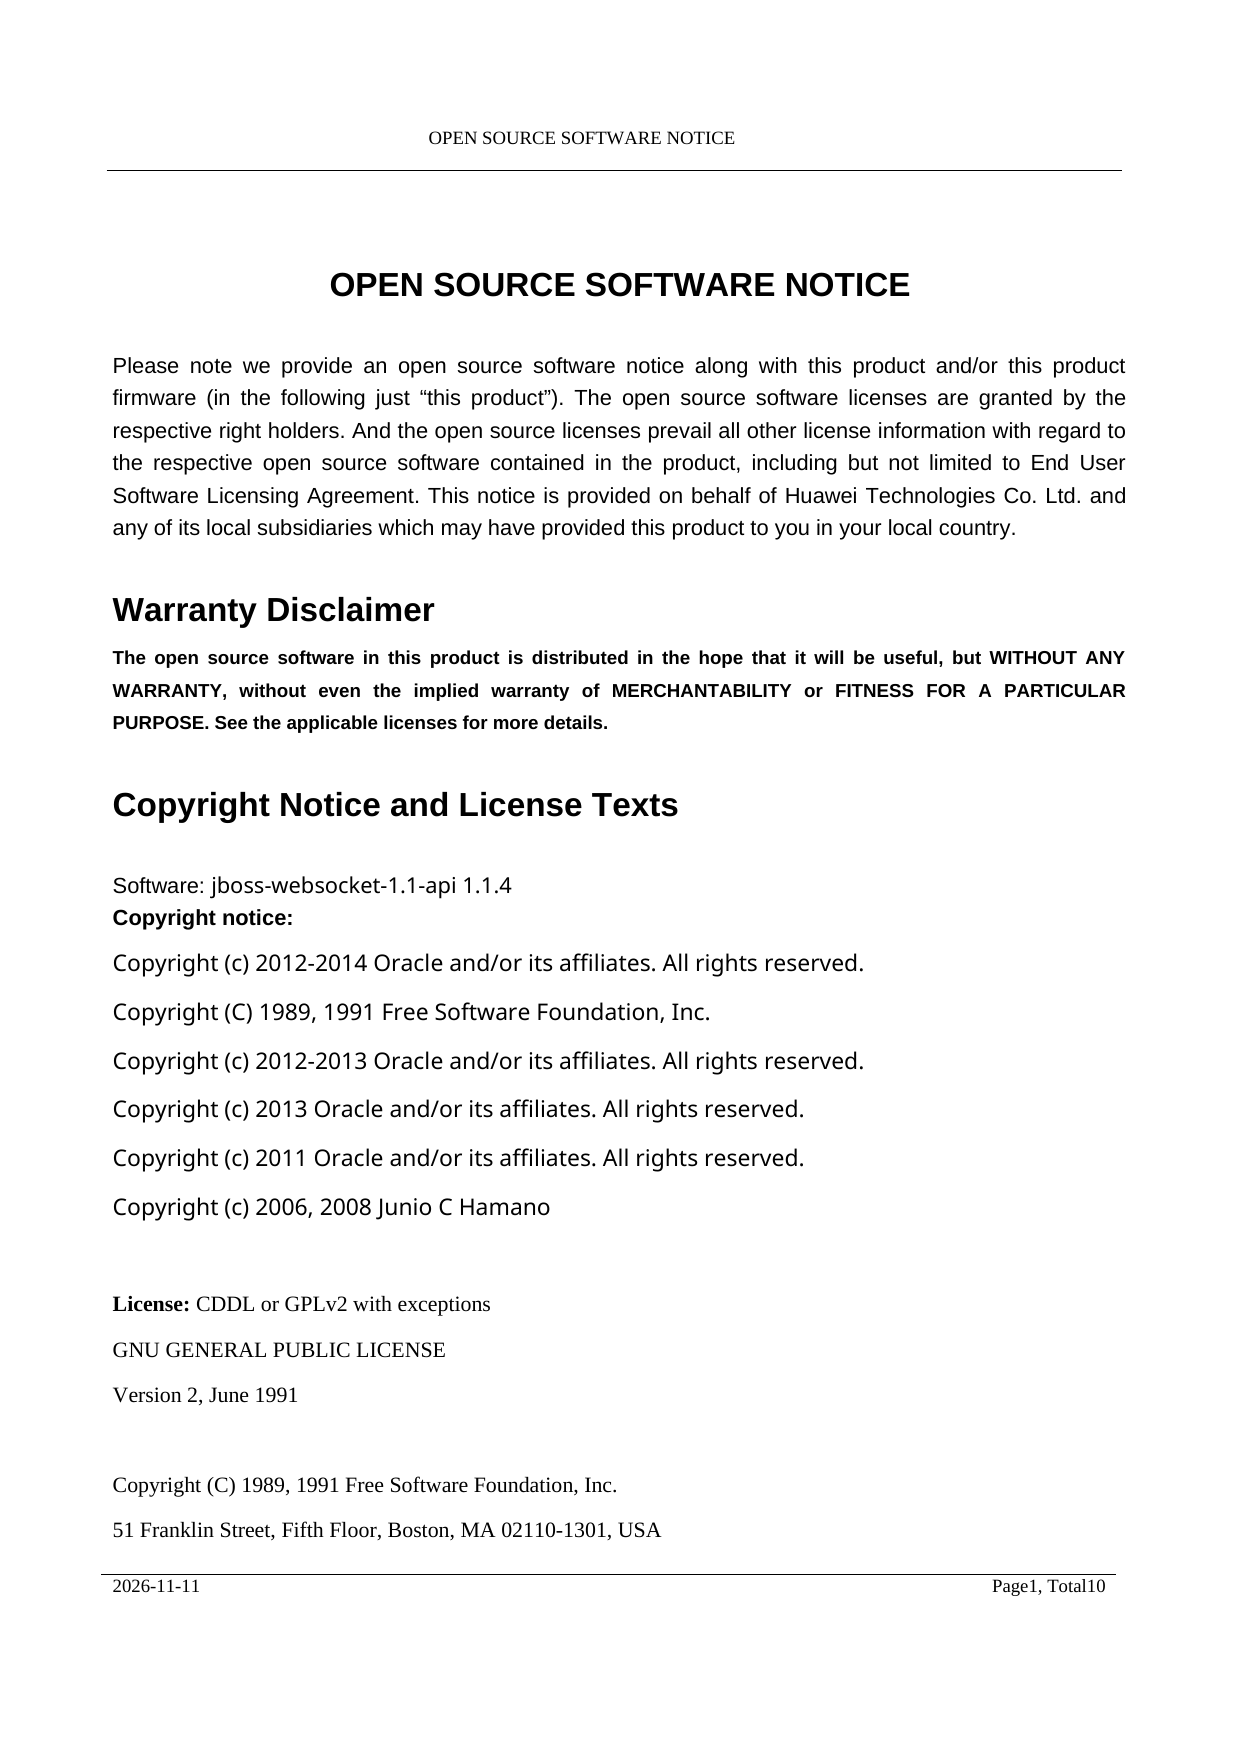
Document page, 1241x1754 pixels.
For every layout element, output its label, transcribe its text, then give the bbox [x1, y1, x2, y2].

text Please note we provide an open source software notice along with this product and/or this product firmware (in the following just “this product”). The open source software licenses are granted by the respective right holders. And the open source licenses prevail all other license information with regard to the respective open source software contained in the product, including but not limited to End User Software Licensing Agreement. This notice is provided on behalf of Huawei Technologies Co. Ltd. and any of its local subsidiaries which may have provided this product to you in your local country. [112, 349, 1128, 544]
text The open source software in this product is distributed in the hope that it will be useful, but WITHOUT ANY WARRANTY, without even the implied warranty of MERCHANTABILITY or FITNESS FOR A PARTICULAR PURPOSE. See the applicable licenses for more details. [112, 641, 1128, 739]
text OPEN SOURCE SOFTWARE NOTICE [112, 251, 1128, 316]
text Warranty Disclaimer [112, 576, 1128, 641]
text Version 2, June 1991 [112, 1378, 1128, 1411]
text Copyright (c) 2012-2014 Oracle and/or its affiliates. All rights reserved. Copyright (C) 1989, 1991 Free Software Foundation, Inc. Copyright (c) 2012-2013 Oracle and/or its affiliates. All rights reserved. Copyright (c) 2013 Oracle and/or its affiliates. All rights reserved. Copyright (c) 2011 Oracle and/or its affiliates. All rights reserved. Copyright (c) 2006, 2008 Junio C Hamano [112, 947, 1128, 1272]
text Software: jboss-websocket-1.1-api 1.1.4 [112, 869, 1128, 901]
text License: CDDL or GPLv2 with exceptions [112, 1288, 1128, 1320]
text Copyright Notice and License Texts [112, 771, 1128, 836]
text 51 Franklin Street, Fifth Floor, Boston, MA 02110-1301, USA [112, 1513, 1128, 1546]
text Copyright (C) 1989, 1991 Free Software Foundation, Inc. [112, 1468, 1128, 1501]
text GNU GENERAL PUBLIC LICENSE [112, 1333, 1128, 1365]
text Copyright notice: [112, 901, 1128, 934]
